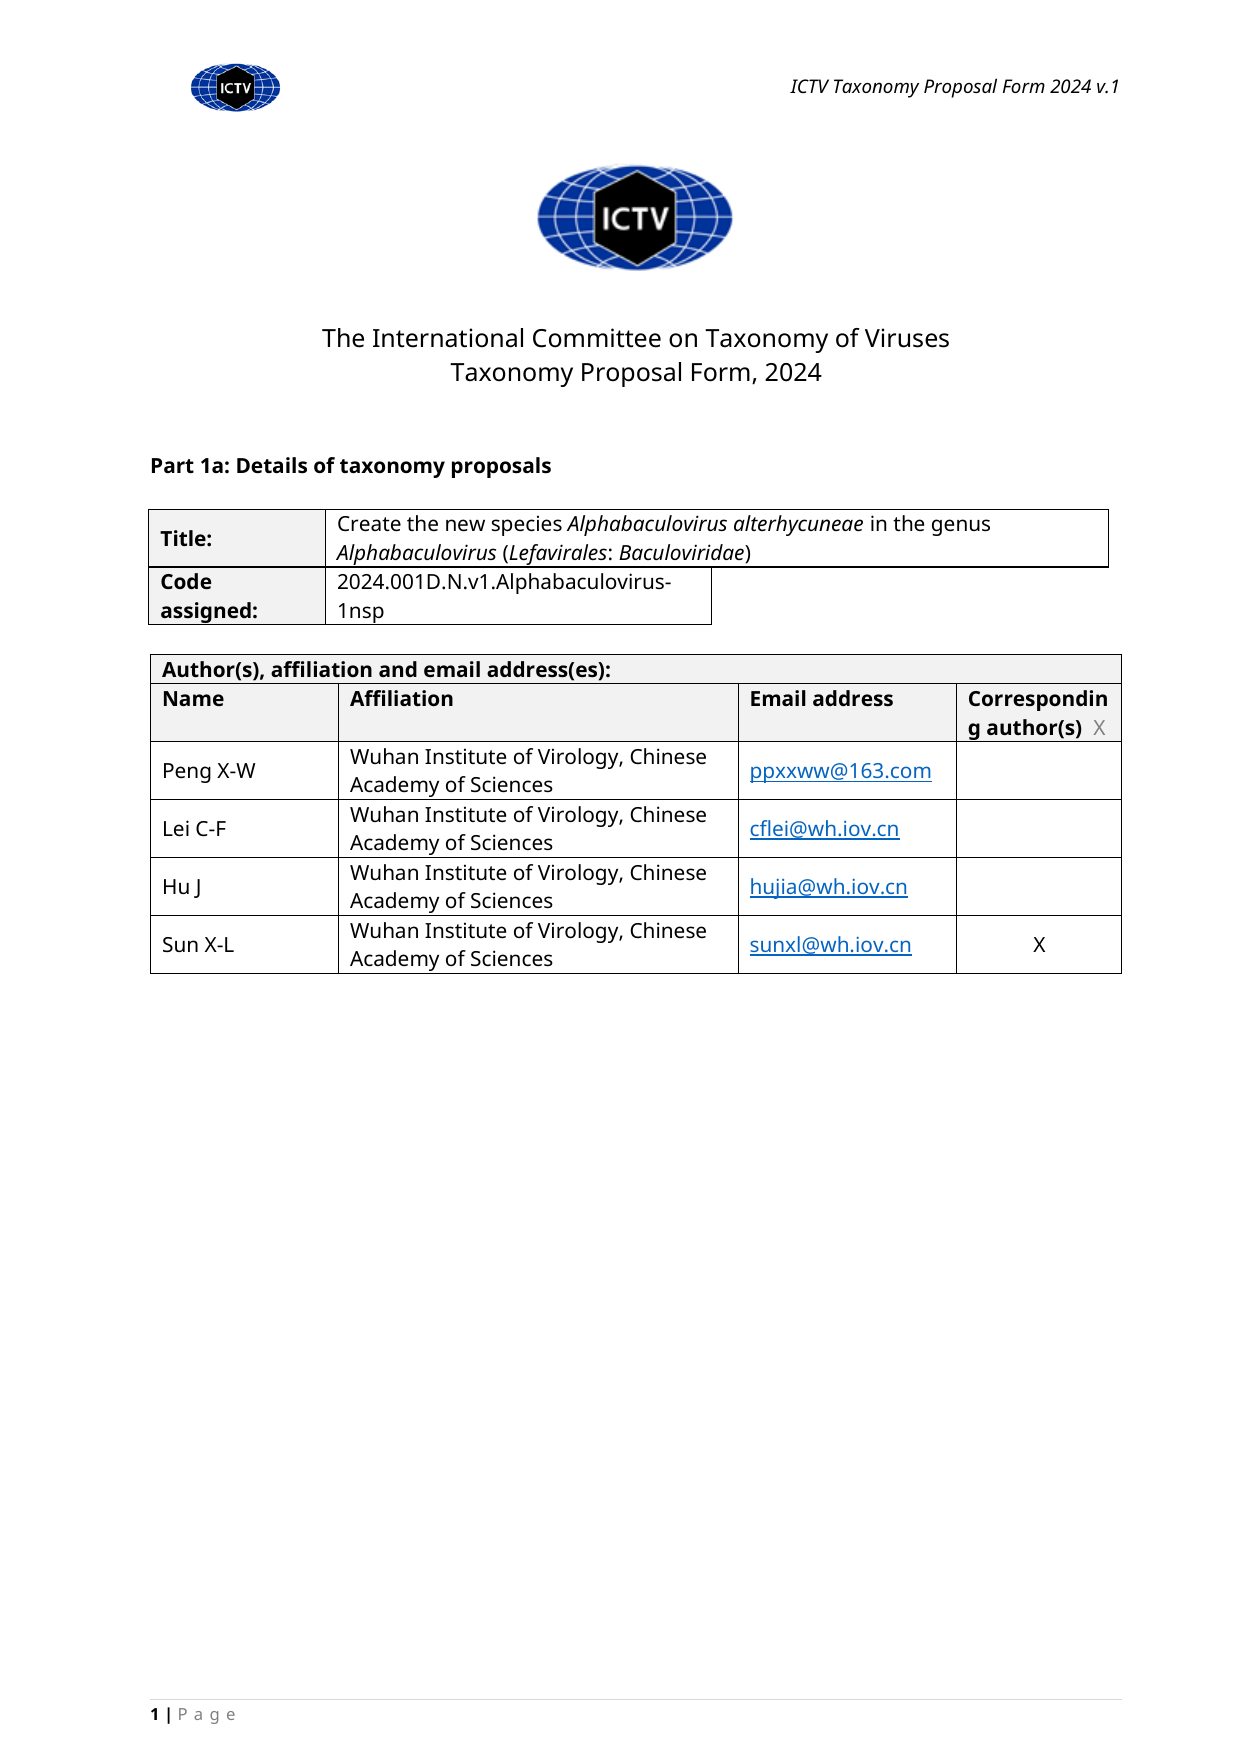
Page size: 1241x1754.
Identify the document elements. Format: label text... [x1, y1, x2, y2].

table_cell Affiliation [339, 684, 738, 741]
table_cell Hu J [151, 858, 338, 915]
text Part 1a: Details of taxonomy proposals [150, 452, 1122, 480]
table_header Title: [149, 510, 325, 566]
table_cell X [957, 916, 1121, 973]
table_cell Peng X-W [151, 742, 338, 799]
table_cell [957, 858, 1121, 915]
table_cell Wuhan Institute of Virology, Chinese Academy of Sciences [339, 742, 738, 799]
picture [190, 56, 282, 113]
table_cell ppxxww@163.com [739, 742, 956, 799]
table_cell Code assigned: [149, 568, 325, 624]
table_cell Email address [739, 684, 956, 741]
picture [535, 150, 737, 274]
text The International Committee on Taxonomy of Viruses [150, 321, 1122, 355]
table_cell Corresponding author(s) X [957, 684, 1121, 741]
text Taxonomy Proposal Form, 2024 [150, 355, 1122, 389]
table_cell [957, 742, 1121, 799]
table_cell Wuhan Institute of Virology, Chinese Academy of Sciences [339, 916, 738, 973]
table_header Create the new species Alphabaculovirus alterhycuneae in the genus Alphabaculovirus (Lefavirales: Baculoviridae) [326, 510, 1108, 566]
table_cell cflei@wh.iov.cn [739, 800, 956, 857]
table_cell Name [151, 684, 338, 741]
table_cell Wuhan Institute of Virology, Chinese Academy of Sciences [339, 858, 738, 915]
table_cell sunxl@wh.iov.cn [739, 916, 956, 973]
table_cell Wuhan Institute of Virology, Chinese Academy of Sciences [339, 800, 738, 857]
table_cell [957, 800, 1121, 857]
table_header Author(s), affiliation and email address(es): [151, 655, 1121, 683]
table_cell hujia@wh.iov.cn [739, 858, 956, 915]
table_cell Lei C-F [151, 800, 338, 857]
table_cell Sun X-L [151, 916, 338, 973]
table_cell 2024.001D.N.v1.Alphabaculovirus-1nsp [326, 568, 711, 624]
